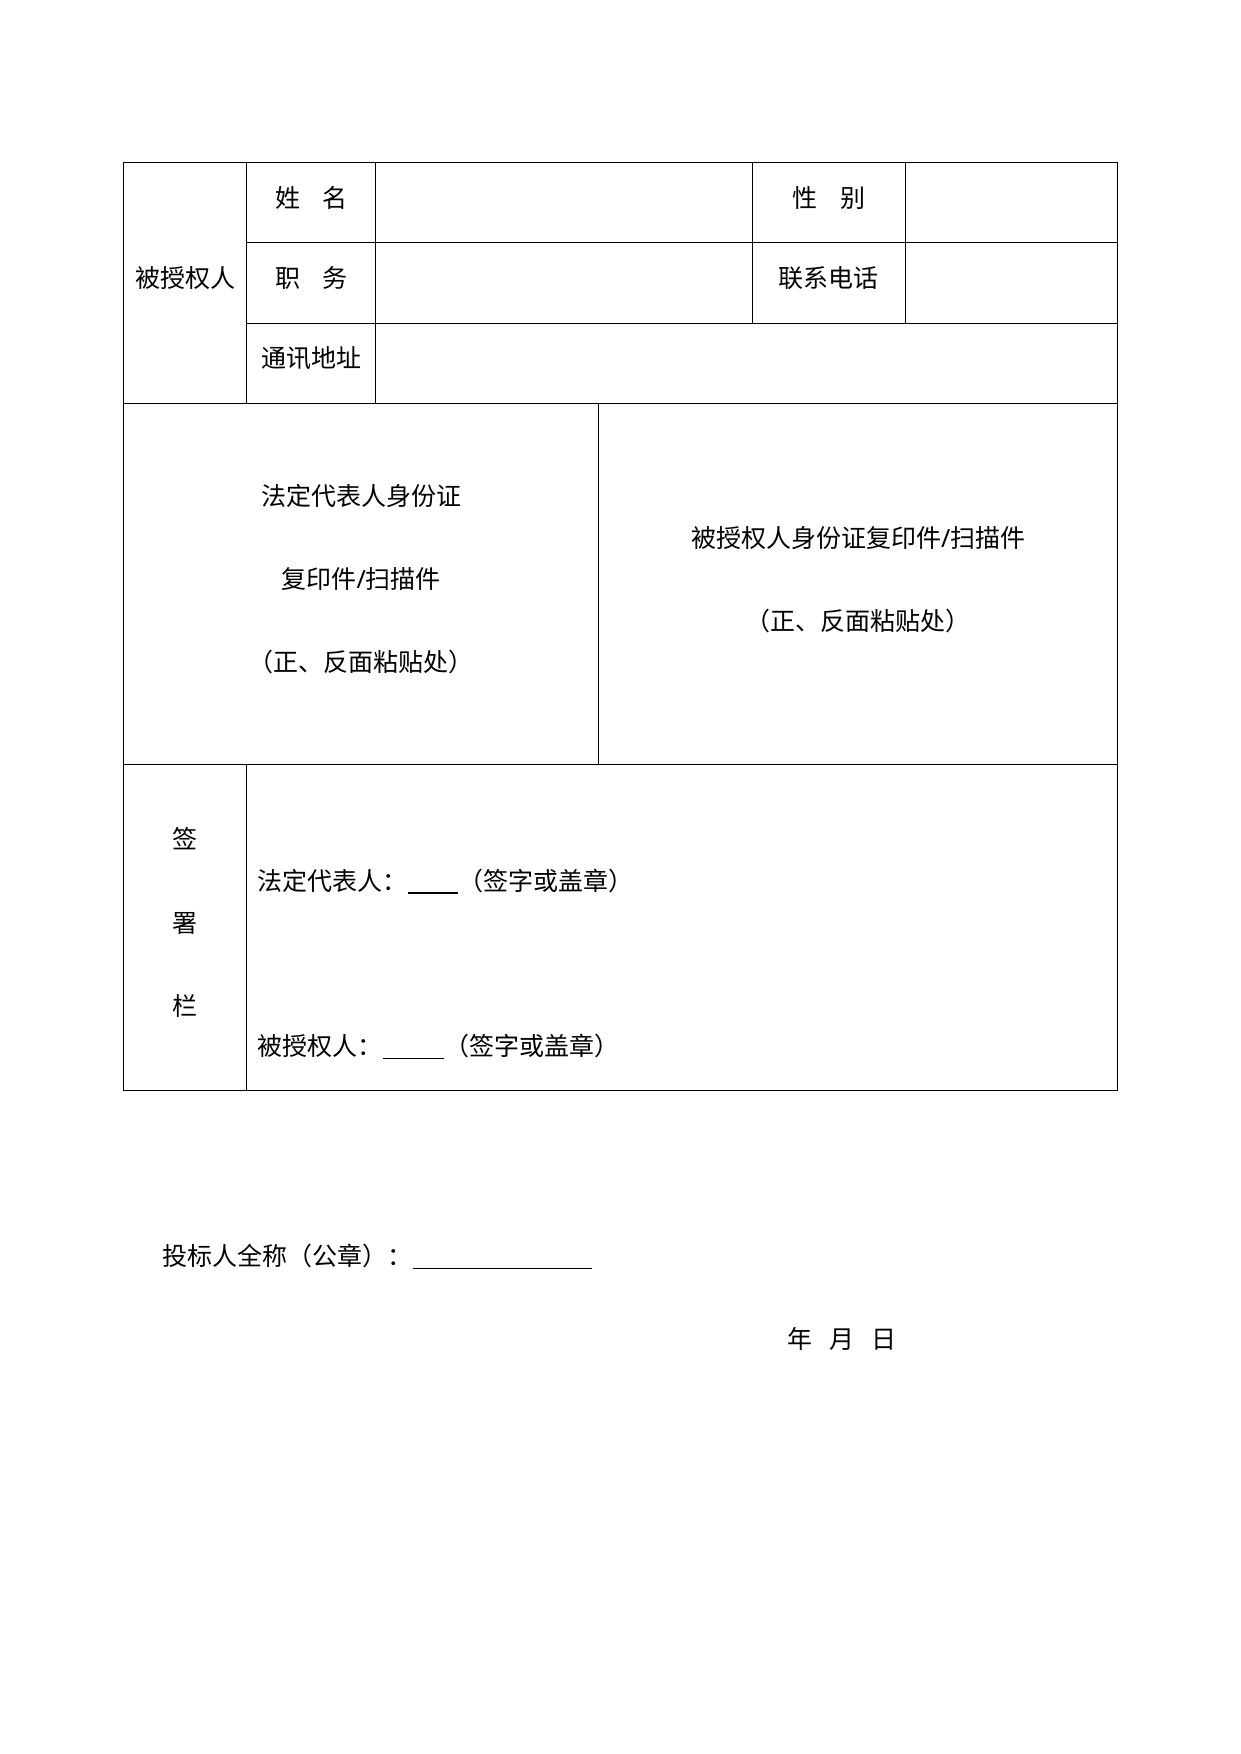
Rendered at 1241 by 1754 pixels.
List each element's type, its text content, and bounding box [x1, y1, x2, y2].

table_cell [906, 163, 1117, 242]
table_cell [906, 243, 1117, 323]
table_cell [376, 324, 1117, 403]
table_cell 被授权人身份证复印件/扫描件 （正、反面粘贴处） [599, 404, 1117, 764]
table_cell 法定代表人身份证 复印件/扫描件 （正、反面粘贴处） [124, 404, 598, 764]
table_cell 通讯地址 [247, 324, 375, 403]
table_cell 姓 名 [247, 163, 375, 242]
text 年 月 日 [112, 1305, 1128, 1370]
text 投标人全称（公章）： [112, 1222, 1128, 1287]
table_cell 被授权人 [124, 163, 246, 403]
table_cell [376, 243, 752, 323]
table_cell 法定代表人： （签字或盖章） 被授权人： （签字或盖章） [247, 765, 1117, 1090]
table_cell 联系电话 [753, 243, 905, 323]
table_cell 性 别 [753, 163, 905, 242]
table_cell [376, 163, 752, 242]
table_cell 职 务 [247, 243, 375, 323]
table_cell 签 署 栏 [124, 765, 246, 1090]
